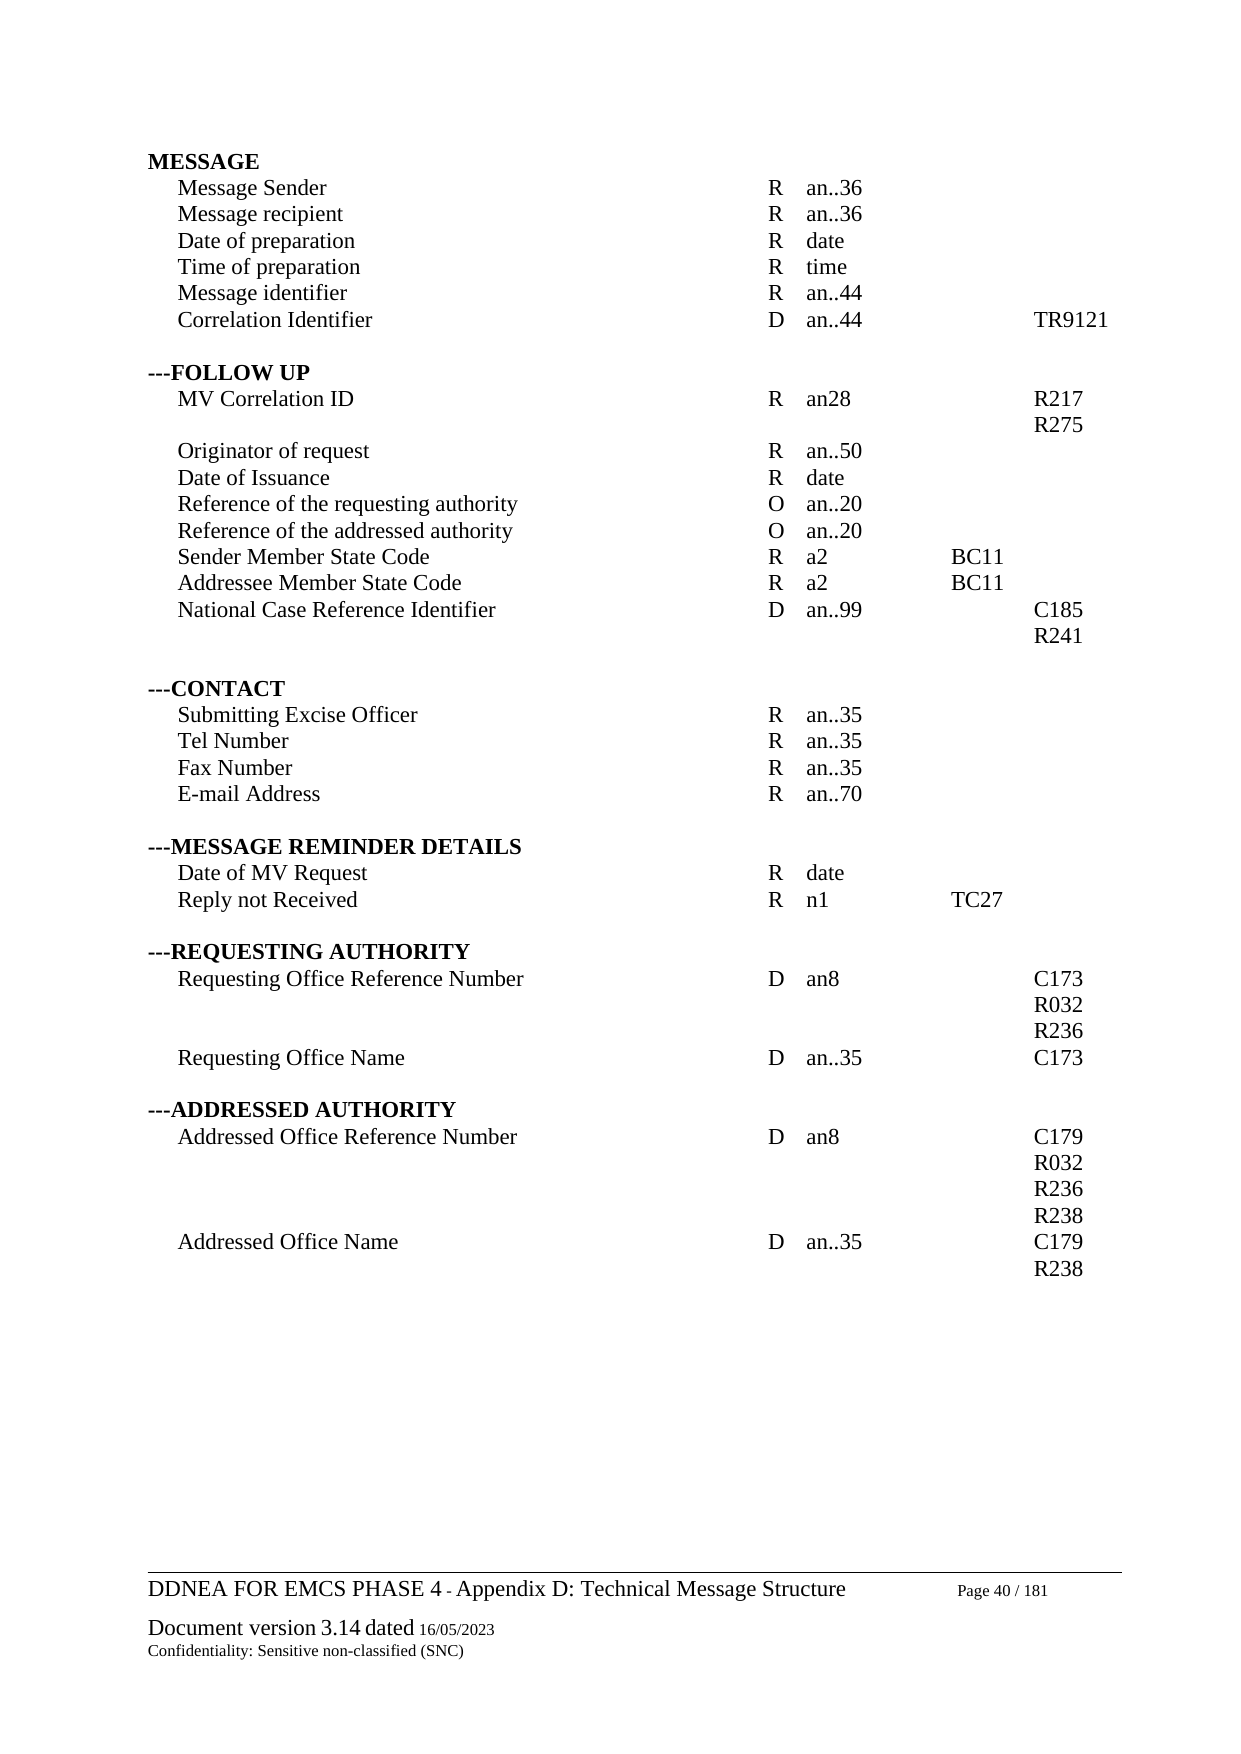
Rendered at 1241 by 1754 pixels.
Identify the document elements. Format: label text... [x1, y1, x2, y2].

text R032 [148, 1149, 1122, 1176]
text Fax Number R an..35 [148, 754, 1122, 780]
text Sender Member State Code R a2 BC11 [148, 543, 1122, 569]
text ---ADDRESSED AUTHORITY [148, 1096, 1122, 1123]
text R241 [148, 622, 1122, 648]
text ---CONTACT [148, 675, 1122, 701]
text Tel Number R an..35 [148, 727, 1122, 754]
text Requesting Office Reference Number D an8 C173 [148, 965, 1122, 991]
text Addressed Office Name D an..35 C179 [148, 1228, 1122, 1254]
text MESSAGE [148, 148, 1122, 174]
text ---REQUESTING AUTHORITY [148, 938, 1122, 965]
text Message recipient R an..36 [148, 200, 1122, 227]
text ---MESSAGE REMINDER DETAILS [148, 833, 1122, 859]
text MV Correlation ID R an28 R217 [148, 385, 1122, 411]
text R032 [148, 991, 1122, 1017]
text Message Sender R an..36 [148, 174, 1122, 200]
text R236 [148, 1017, 1122, 1044]
text Time of preparation R time [148, 253, 1122, 279]
text Reference of the addressed authority O an..20 [148, 517, 1122, 543]
text ---FOLLOW UP [148, 358, 1122, 385]
text Date of Issuance R date [148, 464, 1122, 490]
text Submitting Excise Officer R an..35 [148, 701, 1122, 727]
text Date of preparation R date [148, 227, 1122, 253]
text R236 [148, 1176, 1122, 1202]
text Reply not Received R n1 TC27 [148, 886, 1122, 912]
text Addressee Member State Code R a2 BC11 [148, 569, 1122, 596]
text Message identifier R an..44 [148, 279, 1122, 306]
text R275 [148, 411, 1122, 438]
text Requesting Office Name D an..35 C173 [148, 1044, 1122, 1070]
text National Case Reference Identifier D an..99 C185 [148, 596, 1122, 622]
text Originator of request R an..50 [148, 438, 1122, 464]
text Date of MV Request R date [148, 859, 1122, 886]
text E-mail Address R an..70 [148, 780, 1122, 807]
text R238 [148, 1254, 1122, 1281]
text Reference of the requesting authority O an..20 [148, 490, 1122, 517]
text R238 [148, 1202, 1122, 1228]
text Correlation Identifier D an..44 TR9121 [148, 306, 1122, 332]
text Addressed Office Reference Number D an8 C179 [148, 1123, 1122, 1149]
